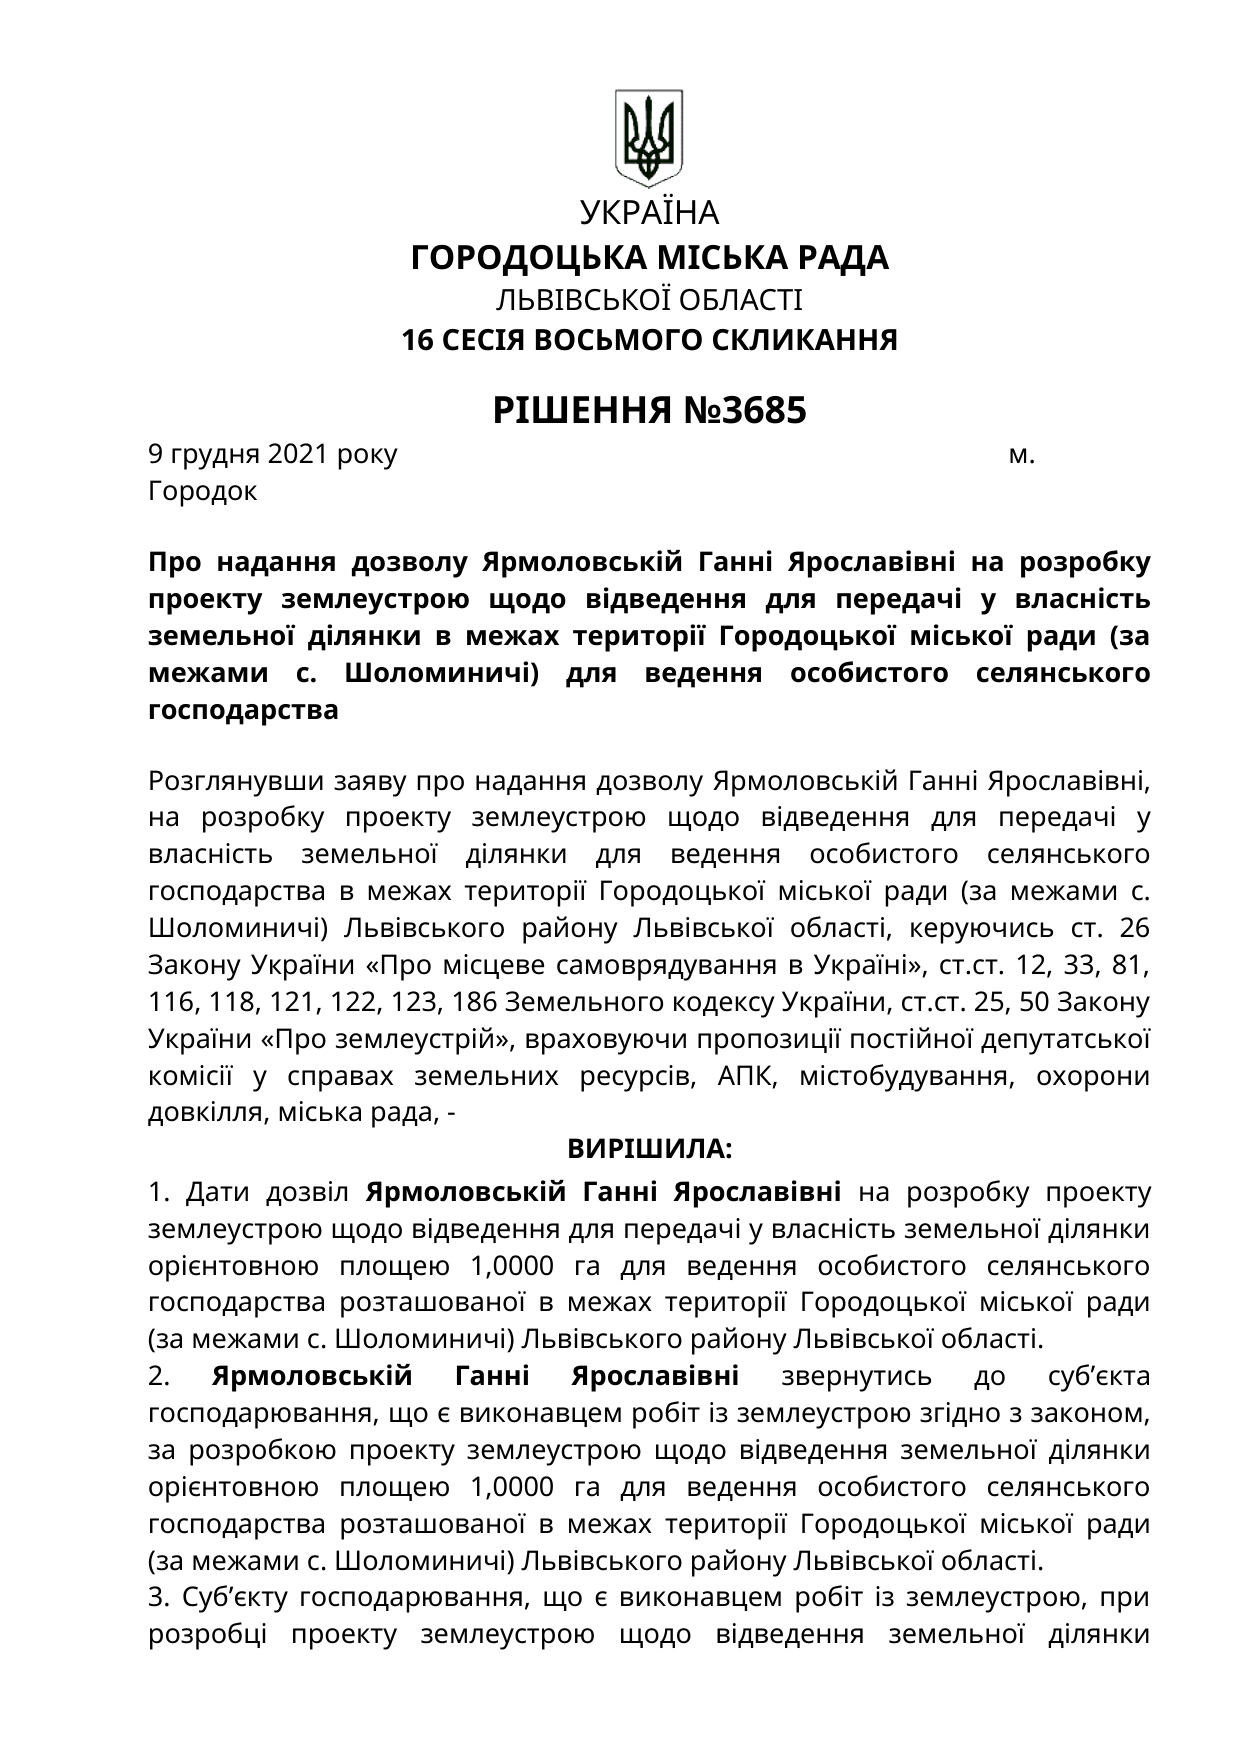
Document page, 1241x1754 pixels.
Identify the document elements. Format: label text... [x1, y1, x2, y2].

text ЛЬВІВСЬКОЇ ОБЛАСТІ [148, 279, 1152, 319]
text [148, 1578, 1152, 1652]
text Про надання дозволу Ярмоловській Ганні Ярославівні на розробку проекту землеустрою щодо відведення для передачі у власність земельної ділянки в межах території Городоцької міської ради (за межами с. Шоломиничі) для ведення особистого селянського господарства [148, 543, 1152, 727]
text РІШЕННЯ №3685 [148, 384, 1152, 435]
text 16 СЕСІЯ ВОСЬМОГО СКЛИКАННЯ [148, 319, 1152, 359]
text ВИРІШИЛА: [148, 1130, 1152, 1167]
picture [614, 88, 685, 189]
text 2. Ярмоловській Ганні Ярославівні звернутись до суб’єкта господарювання, що є виконавцем робіт із землеустрою згідно з законом, за розробкою проекту землеустрою щодо відведення земельної ділянки орієнтовною площею 1,0000 га для ведення особистого селянського господарства розташованої в межах території Городоцької міської ради (за межами с. Шоломиничі) Львівського району Львівської області. [148, 1357, 1152, 1578]
text Розглянувши заяву про надання дозволу Ярмоловській Ганні Ярославівні, на розробку проекту землеустрою щодо відведення для передачі у власність земельної ділянки для ведення особистого селянського господарства в межах території Городоцької міської ради (за межами с. Шоломиничі) Львівського району Львівської області, керуючись ст. 26 Закону України «Про місцеве самоврядування в Україні», ст.ст. 12, 33, 81, 116, 118, 121, 122, 123, 186 Земельного кодексу України, ст.ст. 25, 50 Закону України «Про землеустрій», враховуючи пропозиції постійної депутатської комісії у справах земельних ресурсів, АПК, містобудування, охорони довкілля, міська рада, - [148, 761, 1152, 1130]
text УКРАЇНА [148, 188, 1152, 234]
text 9 грудня 2021 року м. Городок [148, 435, 1152, 508]
text ГОРОДОЦЬКА МІСЬКА РАДА [148, 234, 1152, 279]
text 1. Дати дозвіл Ярмоловській Ганні Ярославівні на розробку проекту землеустрою щодо відведення для передачі у власність земельної ділянки орієнтовною площею 1,0000 га для ведення особистого селянського господарства розташованої в межах території Городоцької міської ради (за межами с. Шоломиничі) Львівського району Львівської області. [148, 1172, 1152, 1357]
